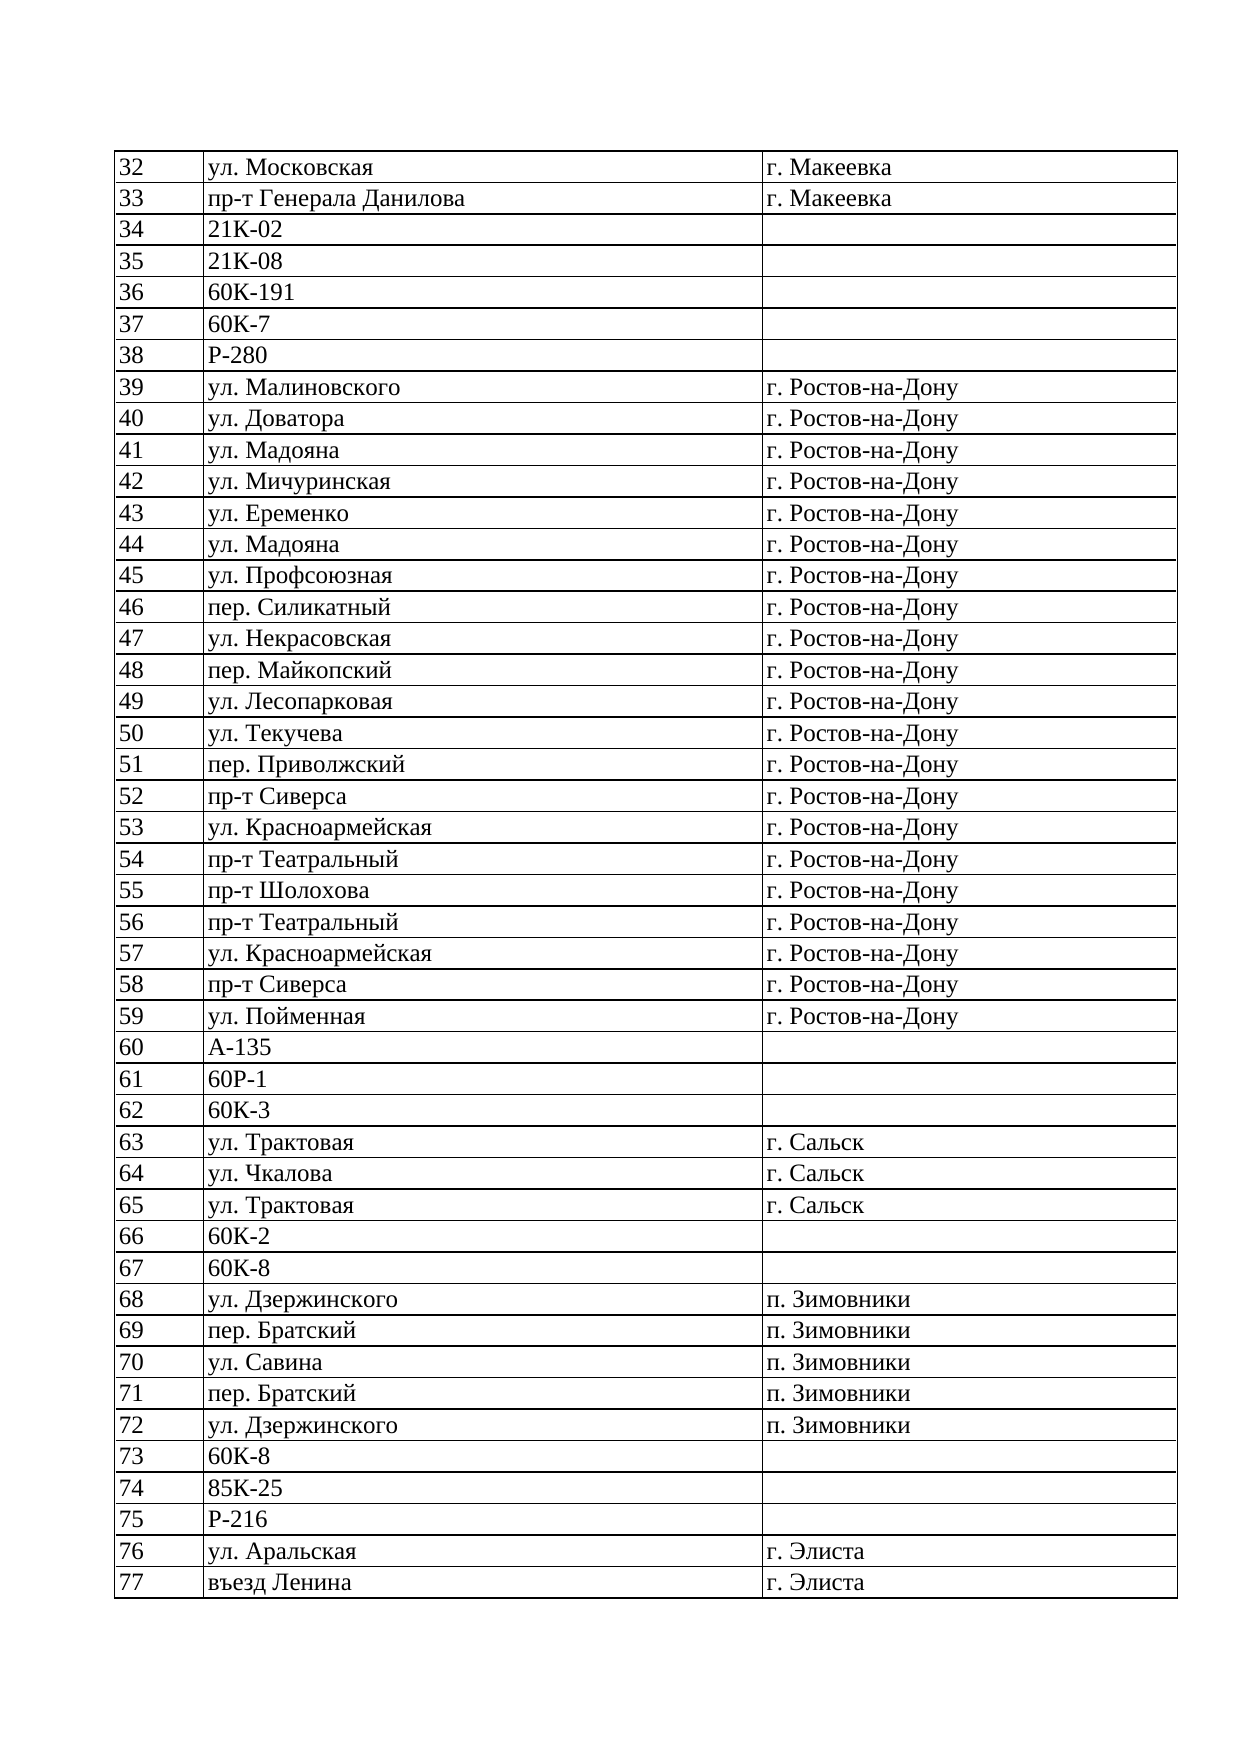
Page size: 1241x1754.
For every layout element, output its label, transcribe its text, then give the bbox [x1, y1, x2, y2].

table_cell ул. Дзержинского [204, 1284, 762, 1314]
table_cell 32 [115, 152, 203, 181]
table_cell 51 [115, 749, 203, 779]
table_cell ул. Текучева [204, 718, 762, 748]
table_cell пер. Майкопский [204, 655, 762, 685]
table_cell [763, 1471, 1177, 1503]
table_cell [763, 1031, 1177, 1062]
table_cell 40 [115, 403, 203, 433]
table_cell ул. Лесопарковая [204, 686, 762, 716]
table_cell г. Ростов-на-Дону [763, 433, 1177, 464]
table_cell ул. Чкалова [204, 1158, 762, 1188]
table_cell 53 [115, 812, 203, 842]
table_cell Р-216 [204, 1504, 762, 1534]
table_cell г. Ростов-на-Дону [763, 779, 1177, 811]
table_cell 60К-8 [204, 1253, 762, 1282]
table_cell 57 [115, 938, 203, 968]
table_cell 70 [115, 1346, 203, 1377]
table_cell 49 [115, 686, 203, 716]
table_cell 60Р-1 [204, 1064, 762, 1094]
table_cell въезд Ленина [204, 1567, 762, 1597]
table_cell [763, 1440, 1177, 1471]
table_cell ул. Доватора [204, 403, 762, 433]
table_cell [763, 307, 1177, 339]
table_cell ул. Савина [204, 1347, 762, 1377]
table_cell пр-т Генерала Данилова [204, 183, 762, 213]
table_cell г. Ростов-на-Дону [763, 685, 1177, 716]
table_cell пр-т Сиверса [204, 970, 762, 999]
table_cell ул. Мадояна [204, 435, 762, 464]
table_cell ул. Трактовая [204, 1127, 762, 1157]
table_cell ул. Пойменная [204, 1001, 762, 1031]
table_cell 21К-02 [204, 215, 762, 244]
table_cell пр-т Театральный [204, 844, 762, 873]
table_cell 65 [115, 1189, 203, 1219]
table_cell г. Ростов-на-Дону [763, 465, 1177, 496]
table_cell 60К-7 [204, 309, 762, 339]
table_cell 69 [115, 1315, 203, 1345]
table_cell 56 [115, 906, 203, 936]
table_cell 68 [115, 1284, 203, 1314]
table_cell 43 [115, 497, 203, 527]
table_cell пер. Братский [204, 1378, 762, 1408]
table_cell ул. Малиновского [204, 372, 762, 402]
table_cell г. Ростов-на-Дону [763, 905, 1177, 936]
table_cell А-135 [204, 1032, 762, 1062]
table_cell п. Зимовники [763, 1283, 1177, 1314]
table_cell 77 [115, 1567, 203, 1597]
table_cell г. Ростов-на-Дону [763, 936, 1177, 968]
table_cell п. Зимовники [763, 1314, 1177, 1345]
table_cell [763, 244, 1177, 276]
table_cell 21К-08 [204, 246, 762, 276]
table_cell г. Ростов-на-Дону [763, 528, 1177, 559]
table_cell 46 [115, 591, 203, 622]
table_cell [763, 1094, 1177, 1125]
table_cell 34 [115, 214, 203, 244]
table_cell ул. Трактовая [204, 1190, 762, 1219]
table_cell г. Ростов-на-Дону [763, 402, 1177, 433]
table_cell [763, 1220, 1177, 1251]
table_cell г. Элиста [763, 1566, 1177, 1597]
table_cell 38 [115, 340, 203, 370]
table_cell 44 [115, 529, 203, 559]
table_cell 60К-3 [204, 1095, 762, 1125]
table_cell 47 [115, 623, 203, 653]
table_cell Р-280 [204, 340, 762, 370]
table_cell 62 [115, 1095, 203, 1125]
table_cell г. Сальск [763, 1125, 1177, 1157]
table_cell 37 [115, 308, 203, 339]
table_cell 67 [115, 1252, 203, 1282]
table_cell г. Ростов-на-Дону [763, 968, 1177, 999]
table_cell 74 [115, 1472, 203, 1503]
table_cell 73 [115, 1441, 203, 1471]
table_cell г. Макеевка [763, 181, 1177, 213]
table_cell ул. Красноармейская [204, 938, 762, 968]
table_cell [763, 1062, 1177, 1094]
table_cell г. Ростов-на-Дону [763, 370, 1177, 402]
table_cell 85К-25 [204, 1473, 762, 1503]
table_cell г. Ростов-на-Дону [763, 811, 1177, 842]
table_cell [763, 339, 1177, 370]
table_cell г. Элиста [763, 1534, 1177, 1566]
table_cell г. Ростов-на-Дону [763, 653, 1177, 685]
table_cell ул. Красноармейская [204, 812, 762, 842]
table_cell 58 [115, 969, 203, 999]
table_cell 55 [115, 875, 203, 905]
table_cell 59 [115, 1000, 203, 1031]
table_cell ул. Московская [204, 152, 762, 181]
table_cell 72 [115, 1409, 203, 1440]
table_cell 71 [115, 1378, 203, 1408]
table_cell ул. Еременко [204, 498, 762, 527]
table_cell 45 [115, 560, 203, 590]
table_cell ул. Мадояна [204, 529, 762, 559]
table_cell г. Ростов-на-Дону [763, 559, 1177, 590]
table_cell пер. Приволжский [204, 749, 762, 779]
table_cell 64 [115, 1158, 203, 1188]
table_cell 50 [115, 717, 203, 748]
table_cell 60К-8 [204, 1441, 762, 1471]
table_cell г. Ростов-на-Дону [763, 999, 1177, 1031]
table_cell 52 [115, 780, 203, 811]
table_cell г. Ростов-на-Дону [763, 590, 1177, 622]
table_cell 63 [115, 1126, 203, 1157]
table_cell пр-т Сиверса [204, 781, 762, 811]
table_cell пер. Силикатный [204, 592, 762, 622]
table_cell 61 [115, 1063, 203, 1094]
table_cell п. Зимовники [763, 1377, 1177, 1408]
table_cell г. Ростов-на-Дону [763, 874, 1177, 905]
table_cell г. Ростов-на-Дону [763, 842, 1177, 873]
table_cell [763, 1503, 1177, 1534]
table_cell г. Ростов-на-Дону [763, 496, 1177, 527]
table_cell 42 [115, 466, 203, 496]
table_cell [763, 276, 1177, 307]
table_cell п. Зимовники [763, 1408, 1177, 1440]
table_cell 75 [115, 1504, 203, 1534]
table_cell 48 [115, 654, 203, 685]
table_cell г. Макеевка [763, 152, 1177, 181]
table_cell ул. Дзержинского [204, 1410, 762, 1440]
table_cell пер. Братский [204, 1316, 762, 1345]
table_cell г. Сальск [763, 1188, 1177, 1219]
table_cell 60К-191 [204, 277, 762, 307]
table_cell пр-т Шолохова [204, 875, 762, 905]
table_cell г. Сальск [763, 1157, 1177, 1188]
table_cell 76 [115, 1535, 203, 1566]
table_cell [763, 1251, 1177, 1282]
table_cell 39 [115, 371, 203, 402]
table_cell ул. Аральская [204, 1536, 762, 1566]
table_cell пр-т Театральный [204, 907, 762, 936]
table_cell 35 [115, 245, 203, 276]
table_cell 60 [115, 1032, 203, 1062]
table_cell 33 [115, 183, 203, 213]
table_cell п. Зимовники [763, 1345, 1177, 1377]
table_cell г. Ростов-на-Дону [763, 716, 1177, 748]
table_cell г. Ростов-на-Дону [763, 748, 1177, 779]
table_cell [763, 213, 1177, 244]
table_cell 66 [115, 1221, 203, 1251]
table_cell г. Ростов-на-Дону [763, 622, 1177, 653]
table_cell 36 [115, 277, 203, 307]
table_cell ул. Профсоюзная [204, 561, 762, 590]
table_cell 54 [115, 843, 203, 873]
table_cell ул. Мичуринская [204, 466, 762, 496]
table_cell ул. Некрасовская [204, 623, 762, 653]
table_cell 41 [115, 434, 203, 464]
table_cell 60К-2 [204, 1221, 762, 1251]
